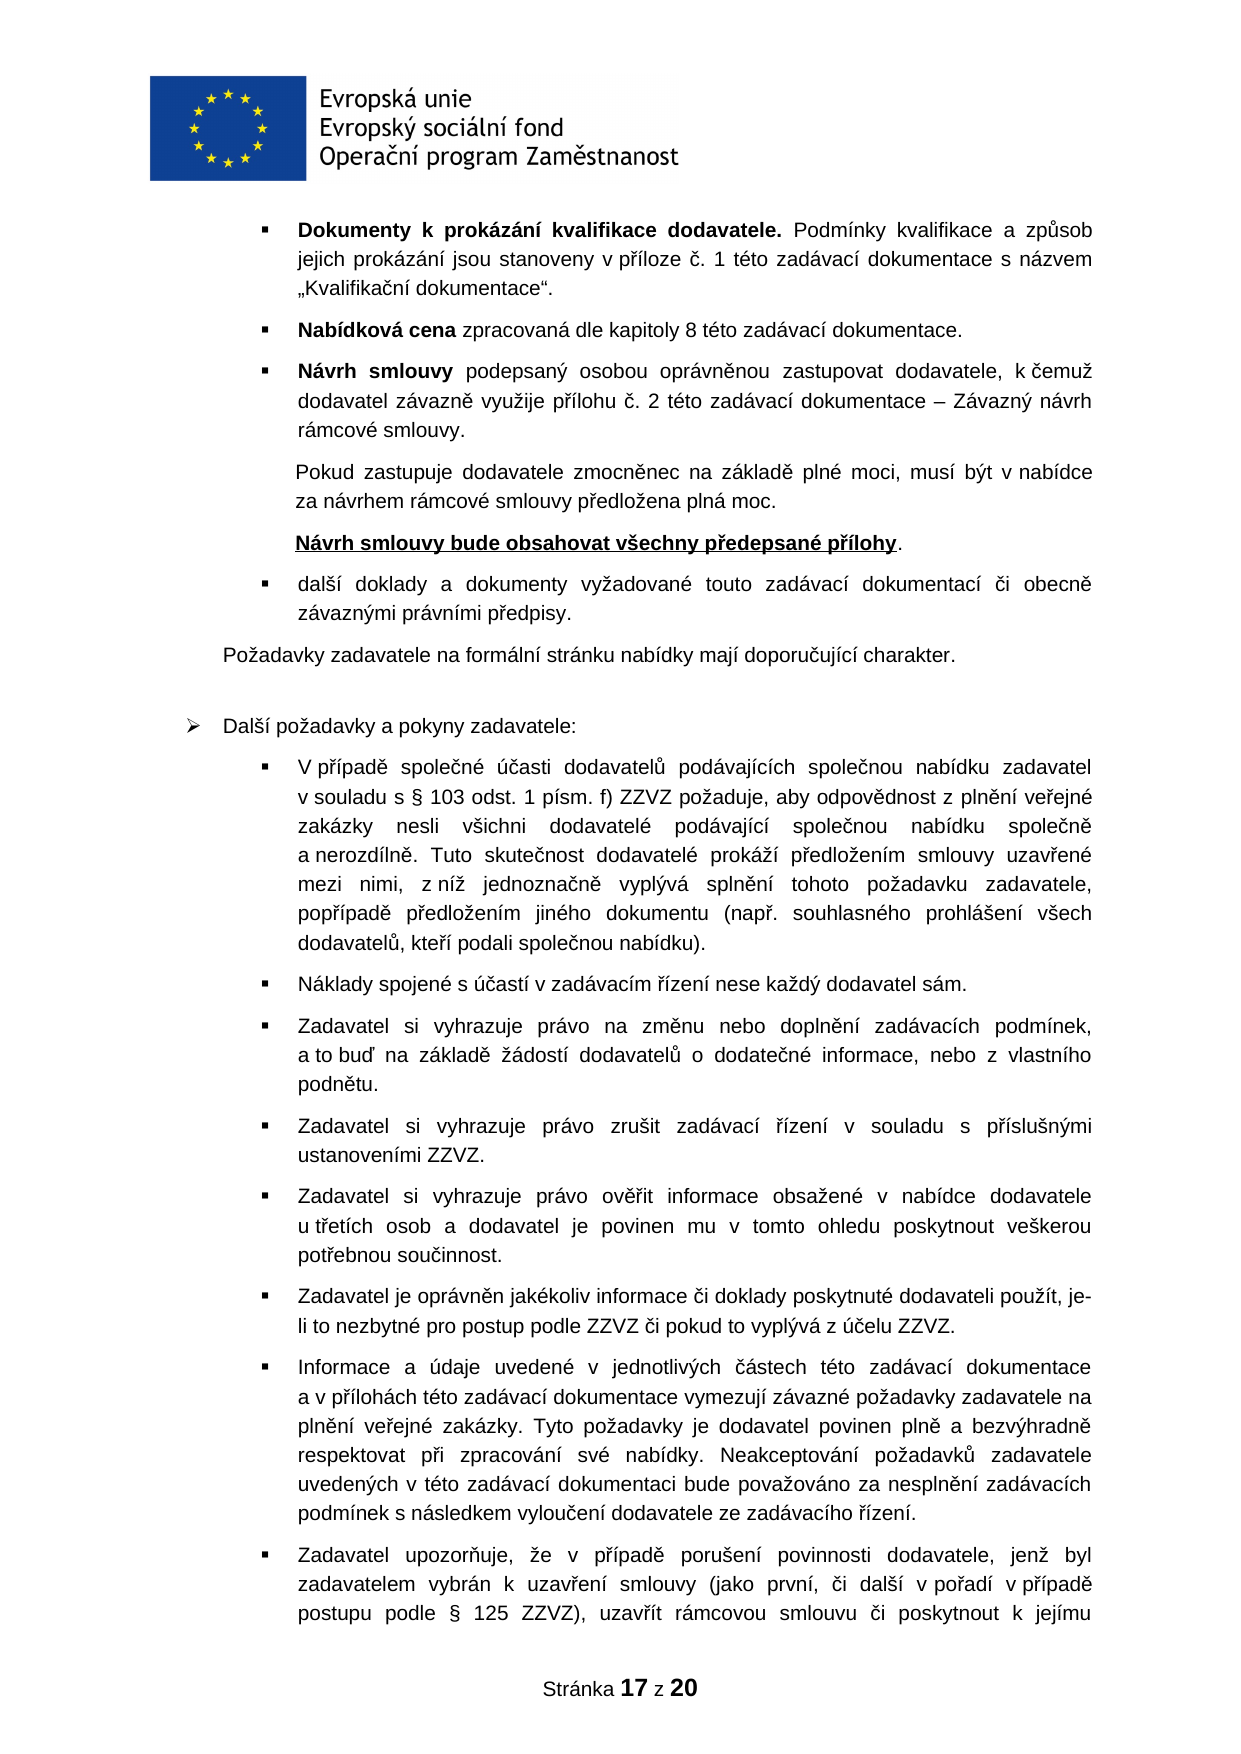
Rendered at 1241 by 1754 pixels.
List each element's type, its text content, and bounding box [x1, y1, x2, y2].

list Dokumenty k prokázání kvalifikace dodavatele. Podmínky kvalifikace a způsob jejich prokázání jsou stanoveny v příloze č. 1 této zadávací dokumentace s názvem „Kvalifikační dokumentace“. [260, 213, 1093, 300]
list Nabídková cena zpracovaná dle kapitoly 8 této zadávací dokumentace. [260, 313, 1093, 342]
text Návrh smlouvy bude obsahovat všechny předepsané přílohy. [295, 525, 1093, 554]
list Návrh smlouvy podepsaný osobou oprávněnou zastupovat dodavatele, k čemuž dodavatel závazně využije přílohu č. 2 této zadávací dokumentace – Závazný návrh rámcové smlouvy. [260, 354, 1093, 442]
text Požadavky zadavatele na formální stránku nabídky mají doporučující charakter. [223, 638, 1093, 667]
list Zadavatel je oprávněn jakékoliv informace či doklady poskytnuté dodavateli použít, je-li to nezbytné pro postup podle ZZVZ či pokud to vyplývá z účelu ZZVZ. [260, 1279, 1093, 1338]
list V případě společné účasti dodavatelů podávajících společnou nabídku zadavatel v souladu s § 103 odst. 1 písm. f) ZZVZ požaduje, aby odpovědnost z plnění veřejné zakázky nesli všichni dodavatelé podávající společnou nabídku společně a nerozdílně. Tuto skutečnost dodavatelé prokáží předložením smlouvy uzavřené mezi nimi, z níž jednoznačně vyplývá splnění tohoto požadavku zadavatele, popřípadě předložením jiného dokumentu (např. souhlasného prohlášení všech dodavatelů, kteří podali společnou nabídku). [260, 750, 1093, 954]
list Náklady spojené s účastí v zadávacím řízení nese každý dodavatel sám. [260, 967, 1093, 996]
list Zadavatel si vyhrazuje právo zrušit zadávací řízení v souladu s příslušnými ustanoveními ZZVZ. [260, 1108, 1093, 1167]
text Pokud zastupuje dodavatele zmocněnec na základě plné moci, musí být v nabídce za návrhem rámcové smlouvy předložena plná moc. [295, 454, 1093, 513]
list další doklady a dokumenty vyžadované touto zadávací dokumentací či obecně závaznými právními předpisy. [260, 567, 1093, 625]
picture [147, 73, 679, 184]
list Zadavatel si vyhrazuje právo na změnu nebo doplnění zadávacích podmínek, a to buď na základě žádostí dodavatelů o dodatečné informace, nebo z vlastního podnětu. [260, 1008, 1093, 1096]
list Informace a údaje uvedené v jednotlivých částech této zadávací dokumentace a v přílohách této zadávací dokumentace vymezují závazné požadavky zadavatele na plnění veřejné zakázky. Tyto požadavky je dodavatel povinen plně a bezvýhradně respektovat při zpracování své nabídky. Neakceptování požadavků zadavatele uvedených v této zadávací dokumentaci bude považováno za nesplnění zadávacích podmínek s následkem vyloučení dodavatele ze zadávacího řízení. [260, 1350, 1093, 1525]
list Další požadavky a pokyny zadavatele: [185, 708, 1107, 738]
list Zadavatel si vyhrazuje právo ověřit informace obsažené v nabídce dodavatele u třetích osob a dodavatel je povinen mu v tomto ohledu poskytnout veškerou potřebnou součinnost. [260, 1179, 1093, 1267]
